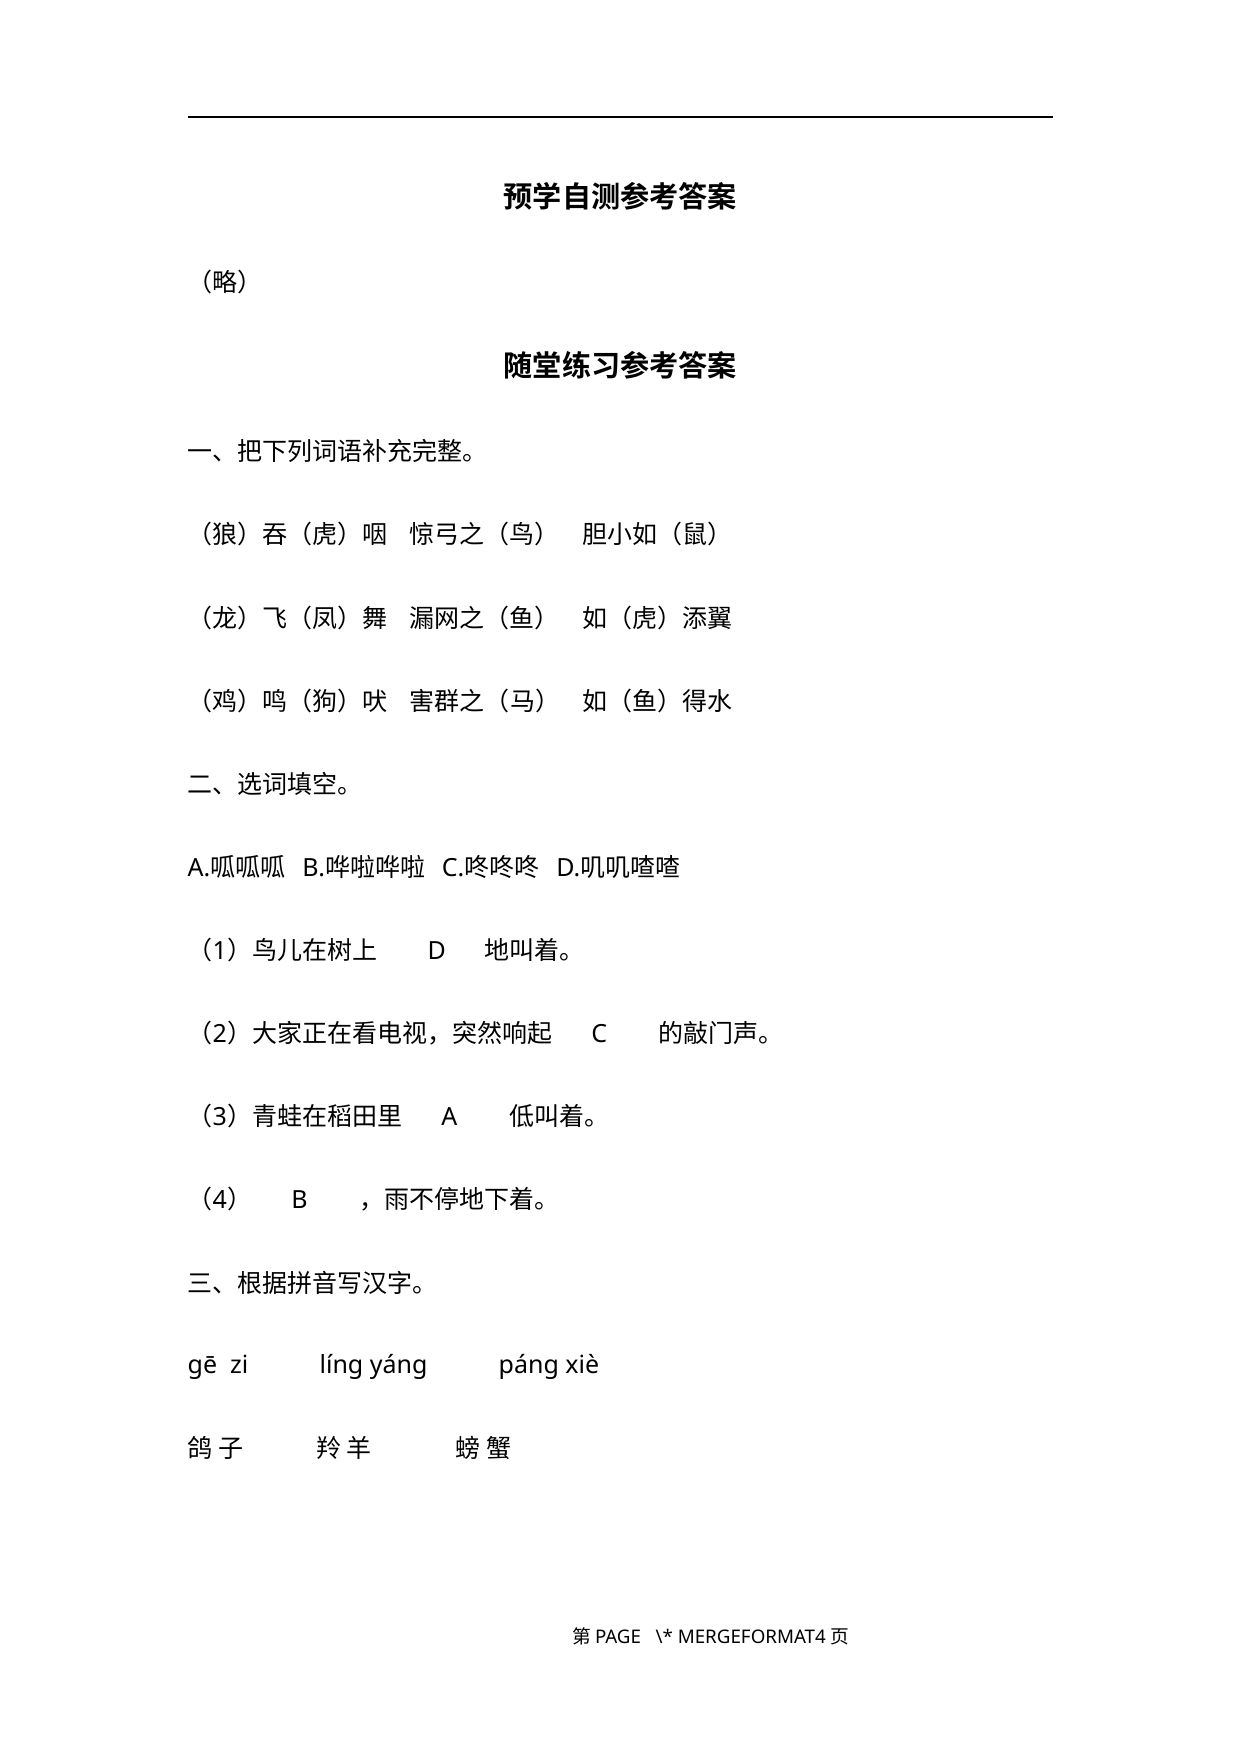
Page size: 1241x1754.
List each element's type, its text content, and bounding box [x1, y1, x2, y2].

text （龙）飞（凤）舞 漏网之（鱼） 如（虎）添翼 [187, 584, 1053, 649]
text （2）大家正在看电视，突然响起 C 的敲门声。 [187, 999, 1053, 1064]
text 随堂练习参考答案 [187, 331, 1053, 396]
text 一、把下列词语补充完整。 [187, 417, 1053, 482]
text 预学自测参考答案 [187, 162, 1053, 227]
text gē zi líng yáng páng xiè [187, 1332, 1053, 1397]
text （3）青蛙在稻田里 A 低叫着。 [187, 1082, 1053, 1147]
text （4） B ，雨不停地下着。 [187, 1166, 1053, 1231]
text （1）鸟儿在树上 D 地叫着。 [187, 916, 1053, 981]
text A.呱呱呱 B.哗啦哗啦 C.咚咚咚 D.叽叽喳喳 [187, 833, 1053, 898]
text 二、选词填空。 [187, 750, 1053, 815]
text （狼）吞（虎）咽 惊弓之（鸟） 胆小如（鼠） [187, 501, 1053, 566]
text 鸽 子 羚 羊 螃 蟹 [187, 1414, 1053, 1479]
text （鸡）鸣（狗）吠 害群之（马） 如（鱼）得水 [187, 667, 1053, 732]
text 三、根据拼音写汉字。 [187, 1249, 1053, 1314]
text （略） [187, 248, 1053, 313]
